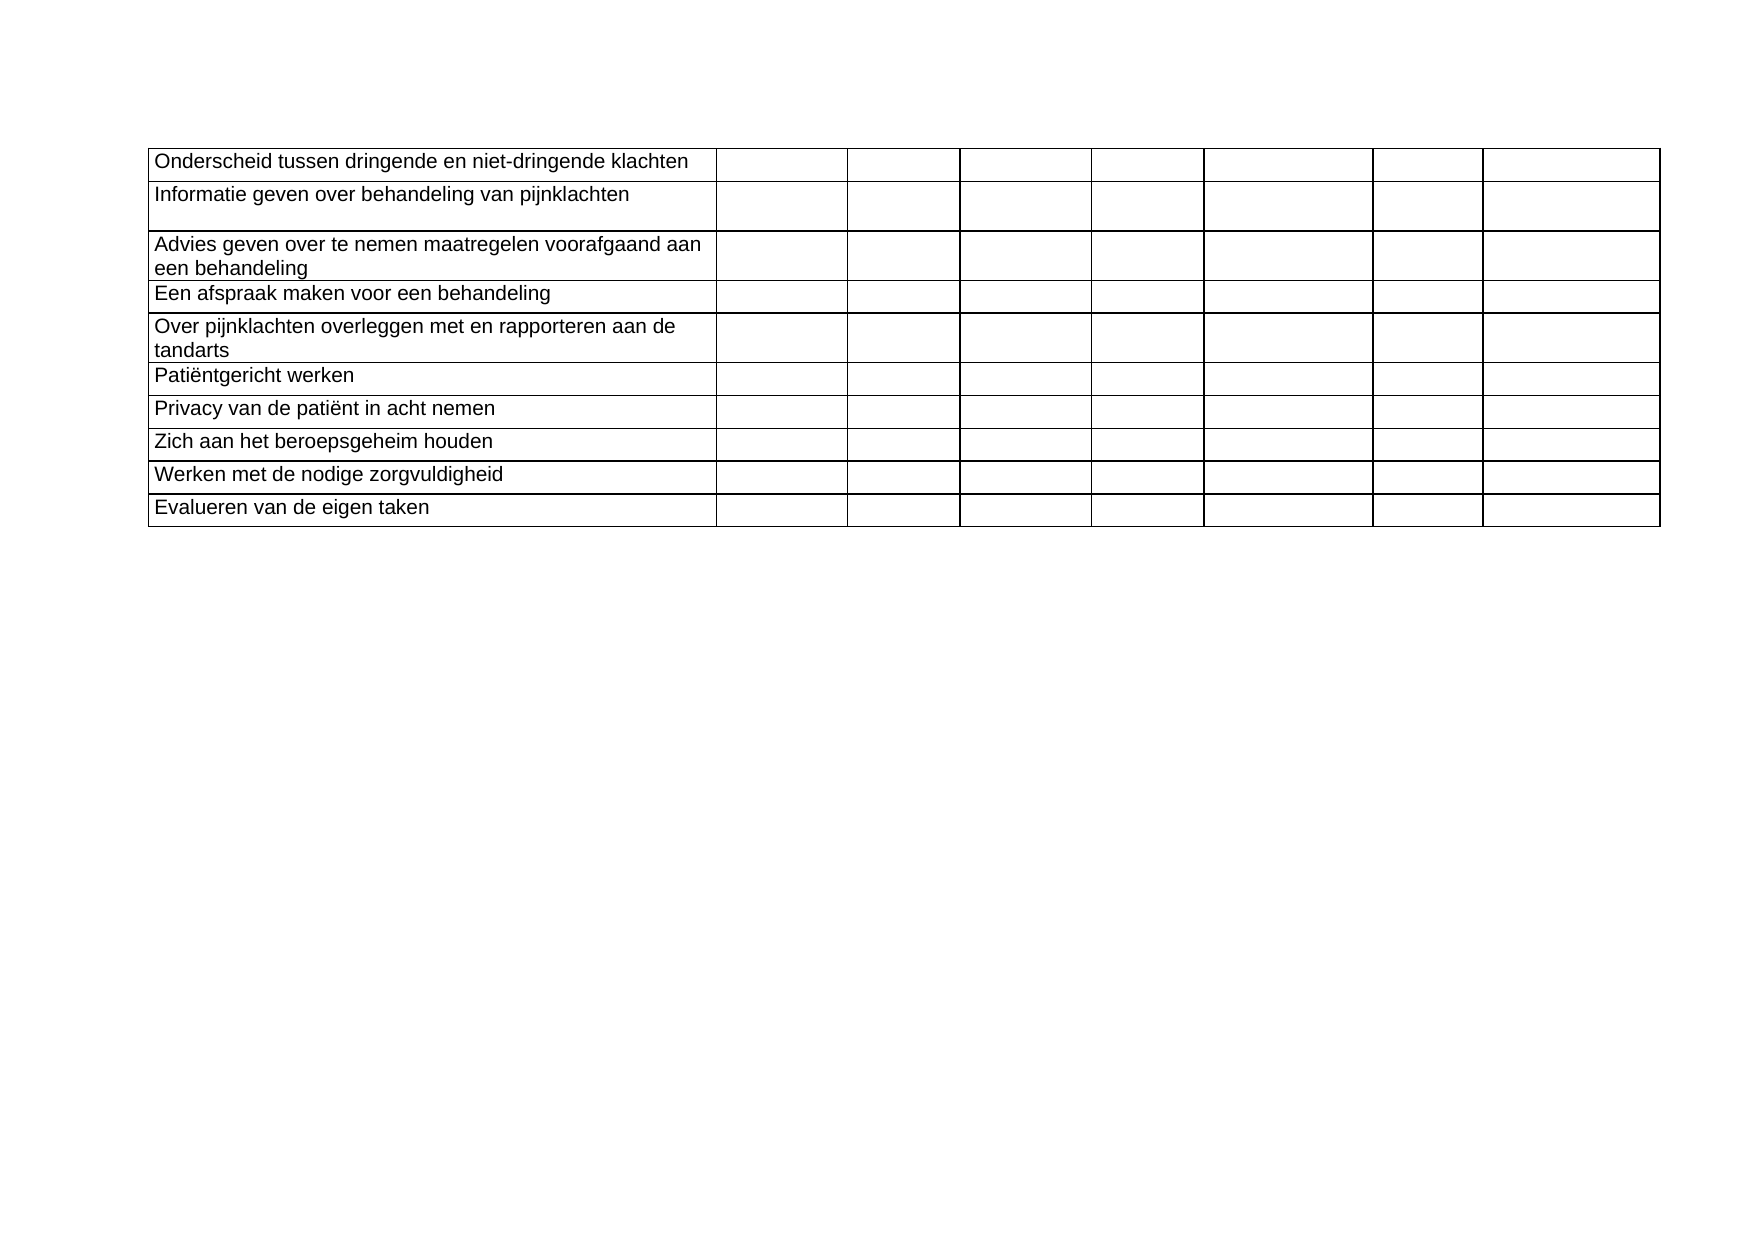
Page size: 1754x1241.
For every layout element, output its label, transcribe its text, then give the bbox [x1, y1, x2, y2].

table_cell [1374, 363, 1482, 394]
table_cell [848, 182, 959, 230]
table_cell [961, 396, 1091, 427]
table_cell [717, 396, 847, 427]
table_cell [961, 429, 1091, 460]
table_cell [1092, 232, 1203, 279]
table_cell [1092, 314, 1203, 362]
table_cell [717, 314, 847, 362]
table_cell [1205, 462, 1372, 493]
table_cell [848, 462, 959, 493]
table_cell [848, 363, 959, 394]
table_cell [1374, 314, 1482, 362]
table_cell [1092, 149, 1203, 181]
table_cell [1484, 462, 1659, 493]
table_cell Werken met de nodige zorgvuldigheid [149, 462, 716, 493]
table_cell [1484, 429, 1659, 460]
table_cell [848, 149, 959, 181]
table_cell [1484, 396, 1659, 427]
table_cell [1374, 149, 1482, 181]
table_cell [1484, 182, 1659, 230]
table_cell Over pijnklachten overleggen met en rapporteren aan de tandarts [149, 314, 716, 362]
table_cell [1374, 462, 1482, 493]
table_cell Evalueren van de eigen taken [149, 495, 716, 526]
table_cell [961, 462, 1091, 493]
table_cell [1092, 462, 1203, 493]
table_cell Patiëntgericht werken [149, 363, 716, 394]
table_cell [717, 495, 847, 526]
table_cell [961, 363, 1091, 394]
table_cell [848, 495, 959, 526]
table_cell [1092, 495, 1203, 526]
table_cell [1374, 429, 1482, 460]
table_cell [717, 149, 847, 181]
table_cell [1092, 363, 1203, 394]
table_cell [1092, 281, 1203, 312]
table_cell [961, 182, 1091, 230]
table_cell Een afspraak maken voor een behandeling [149, 281, 716, 312]
table_cell [848, 396, 959, 427]
table_cell [1484, 281, 1659, 312]
table_cell [848, 429, 959, 460]
table_cell [717, 232, 847, 279]
table_cell [961, 232, 1091, 279]
table_cell [717, 462, 847, 493]
table_cell [1205, 363, 1372, 394]
table_cell Privacy van de patiënt in acht nemen [149, 396, 716, 427]
table_cell [1092, 182, 1203, 230]
table_cell [1484, 314, 1659, 362]
table_cell Zich aan het beroepsgeheim houden [149, 429, 716, 460]
table_cell [1205, 232, 1372, 279]
table_cell [1092, 429, 1203, 460]
table_cell [717, 429, 847, 460]
table_cell [1205, 149, 1372, 181]
table_cell [961, 281, 1091, 312]
table_cell [848, 314, 959, 362]
table_cell [1205, 281, 1372, 312]
table_cell Advies geven over te nemen maatregelen voorafgaand aan een behandeling [149, 232, 716, 279]
table_cell [1205, 182, 1372, 230]
table_cell [1484, 149, 1659, 181]
table_cell [961, 149, 1091, 181]
table_cell [848, 281, 959, 312]
table_cell [1205, 429, 1372, 460]
table_cell [1205, 314, 1372, 362]
table_cell [1484, 363, 1659, 394]
table_cell [1484, 495, 1659, 526]
table_cell [1205, 396, 1372, 427]
table_cell [717, 182, 847, 230]
table_cell [1205, 495, 1372, 526]
table_cell Onderscheid tussen dringende en niet-dringende klachten [149, 149, 716, 181]
table_cell [1374, 232, 1482, 279]
table_cell [1374, 182, 1482, 230]
table_cell [961, 314, 1091, 362]
table_cell [1092, 396, 1203, 427]
table_cell [1374, 495, 1482, 526]
table_cell [1484, 232, 1659, 279]
table_cell [961, 495, 1091, 526]
table_cell [1374, 396, 1482, 427]
table_cell [1374, 281, 1482, 312]
table_cell [717, 363, 847, 394]
table_cell [717, 281, 847, 312]
table_cell Informatie geven over behandeling van pijnklachten [149, 182, 716, 230]
table_cell [848, 232, 959, 279]
